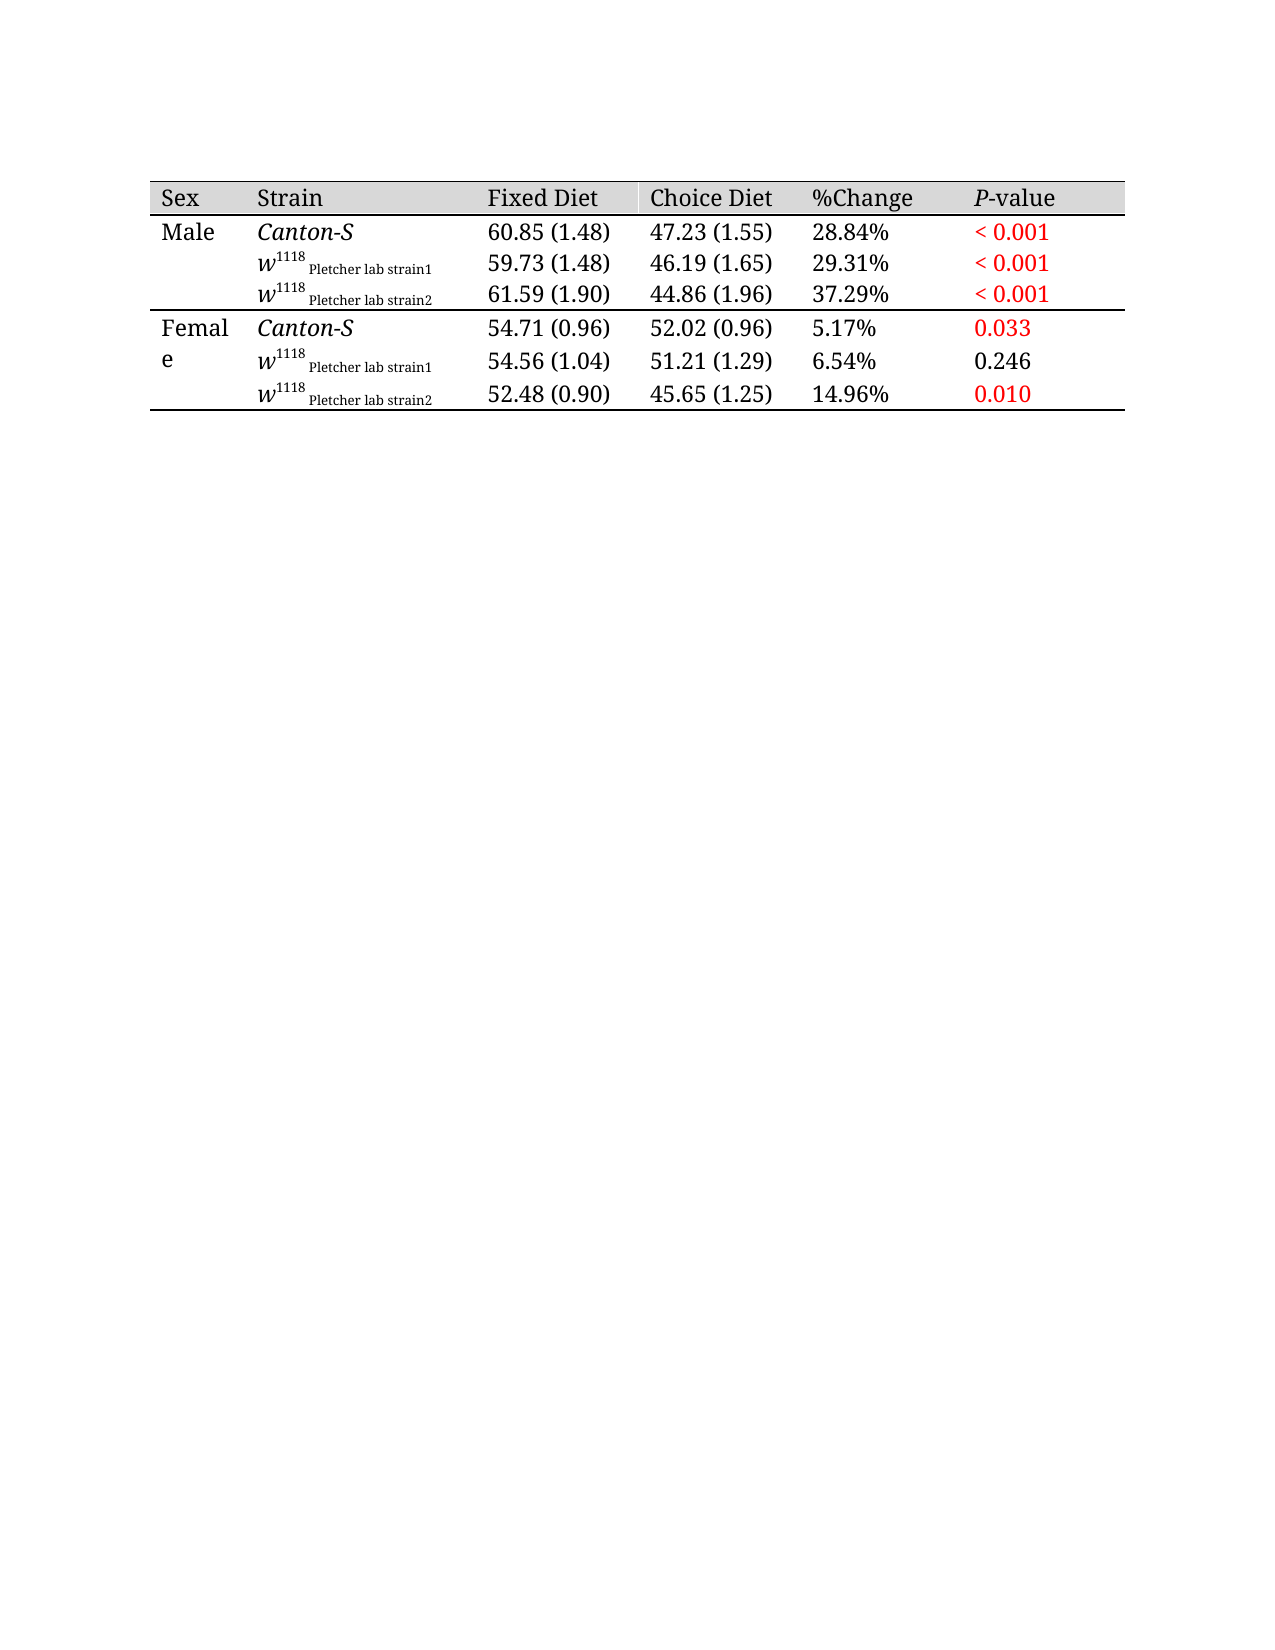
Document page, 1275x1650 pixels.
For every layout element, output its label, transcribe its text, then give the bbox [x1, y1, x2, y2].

table_cell 59.73 (1.48) [476, 247, 638, 278]
table_cell 52.02 (0.96) [639, 311, 801, 343]
table_cell 28.84% [801, 216, 963, 247]
table_cell < 0.001 [963, 247, 1125, 278]
table_header Fixed Diet [476, 182, 638, 213]
table_cell Male [150, 216, 246, 309]
table_cell w1118 Pletcher lab strain1 [246, 247, 476, 278]
table_header P-value [963, 182, 1125, 213]
table_cell 29.31% [801, 247, 963, 278]
table_cell w1118 Pletcher lab strain1 [246, 343, 476, 376]
table_cell 0.010 [963, 376, 1125, 409]
table_cell w1118 Pletcher lab strain2 [246, 278, 476, 309]
table_cell w1118 Pletcher lab strain2 [246, 376, 476, 409]
table_cell 60.85 (1.48) [476, 216, 638, 247]
table_cell 6.54% [801, 343, 963, 376]
table_cell 45.65 (1.25) [639, 376, 801, 409]
table_cell 0.246 [963, 343, 1125, 376]
table_cell 44.86 (1.96) [639, 278, 801, 309]
table_cell 0.033 [963, 311, 1125, 343]
table_cell 54.71 (0.96) [476, 311, 638, 343]
table_cell 52.48 (0.90) [476, 376, 638, 409]
table_cell 37.29% [801, 278, 963, 309]
table_cell Canton-S [246, 311, 476, 343]
table_header Strain [246, 182, 476, 213]
table_cell 47.23 (1.55) [639, 216, 801, 247]
table_cell 54.56 (1.04) [476, 343, 638, 376]
table_cell < 0.001 [963, 278, 1125, 309]
table_cell Female [150, 311, 246, 409]
table_cell 51.21 (1.29) [639, 343, 801, 376]
table_cell 61.59 (1.90) [476, 278, 638, 309]
table_cell 14.96% [801, 376, 963, 409]
table_cell 46.19 (1.65) [639, 247, 801, 278]
table_cell < 0.001 [963, 216, 1125, 247]
table_header %Change [801, 182, 963, 213]
table_cell 5.17% [801, 311, 963, 343]
table_header Choice Diet [639, 182, 801, 213]
table_header Sex [150, 182, 246, 213]
table_cell Canton-S [246, 216, 476, 247]
